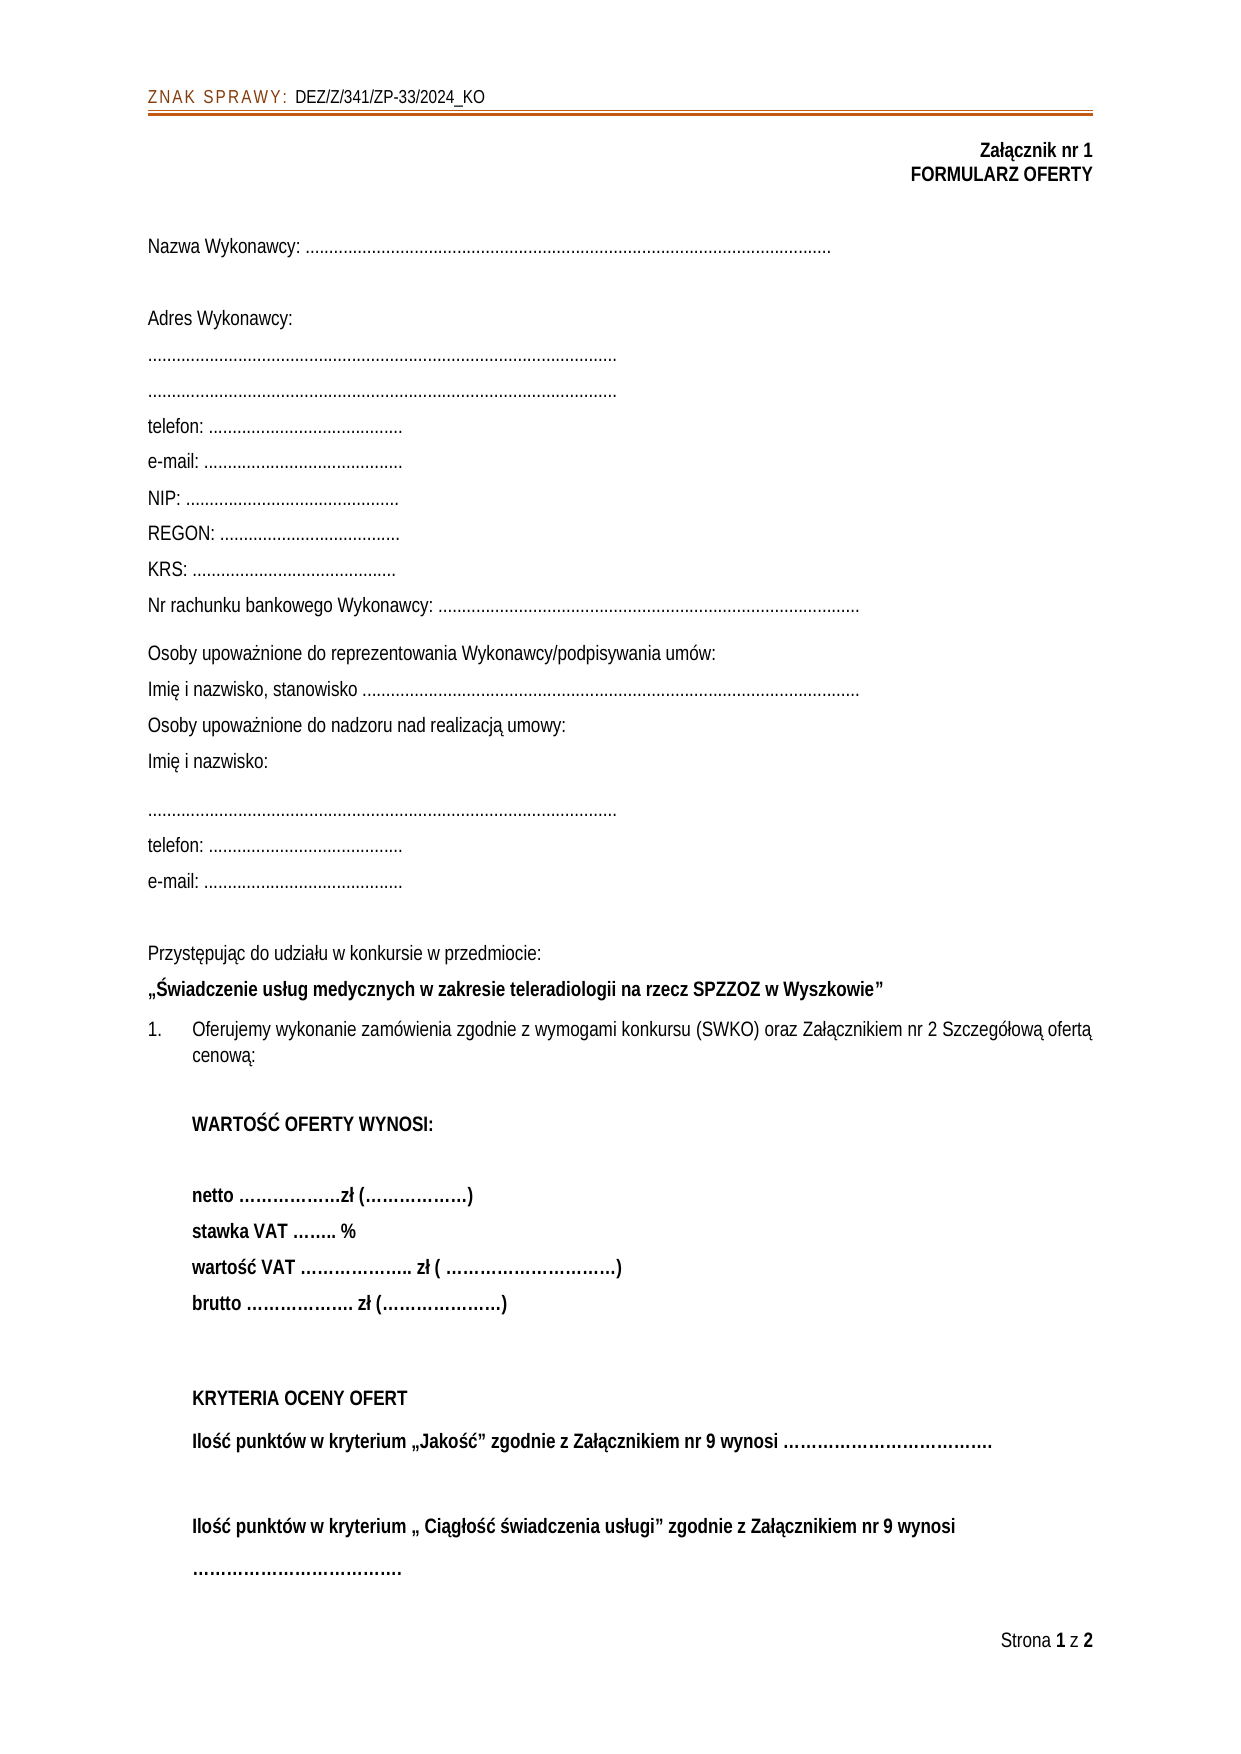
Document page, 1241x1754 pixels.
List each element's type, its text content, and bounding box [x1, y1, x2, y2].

list wartość VAT ……………….. zł ( …………………………) [192, 1255, 1093, 1279]
text „Świadczenie usług medycznych w zakresie teleradiologii na rzecz SPZZOZ w Wyszkowie” [148, 977, 1093, 1001]
text Adres Wykonawcy: [148, 306, 1093, 330]
text Imię i nazwisko: [148, 749, 1093, 773]
text NIP: ............................................. [148, 485, 1093, 509]
text Przystępując do udziału w konkursie w przedmiocie: [148, 941, 1093, 965]
text FORMULARZ OFERTY [148, 162, 1093, 186]
list brutto ………………. zł (…………………) [192, 1291, 1093, 1315]
text Imię i nazwisko, stanowisko ......................................................................................................... [148, 677, 1093, 701]
text Ilość punktów w kryterium „Jakość” zgodnie z Załącznikiem nr 9 wynosi ………………………………. [192, 1429, 1093, 1453]
text telefon: ......................................... [148, 833, 1093, 857]
text ................................................................................................... [148, 342, 1093, 366]
text ………………………………. [192, 1556, 1093, 1580]
list Oferujemy wykonanie zamówienia zgodnie z wymogami konkursu (SWKO) oraz Załącznikiem nr 2 Szczegółową ofertą cenową: [148, 1017, 1093, 1067]
text Nazwa Wykonawcy: ............................................................................................................... [148, 234, 1093, 258]
list WARTOŚĆ OFERTY WYNOSI: [192, 1112, 1093, 1136]
text KRS: ........................................... [148, 557, 1093, 581]
text Nr rachunku bankowego Wykonawcy: ......................................................................................... [148, 593, 1093, 617]
text REGON: ...................................... [148, 521, 1093, 545]
list stawka VAT …….. % [192, 1219, 1093, 1243]
list netto ………………zł (………………) [192, 1183, 1093, 1207]
text e-mail: .......................................... [148, 449, 1093, 473]
text KRYTERIA OCENY OFERT [192, 1386, 1093, 1410]
text telefon: ......................................... [148, 413, 1093, 437]
text Ilość punktów w kryterium „ Ciągłość świadczenia usługi” zgodnie z Załącznikiem nr 9 wynosi [192, 1514, 1093, 1538]
text Osoby upoważnione do nadzoru nad realizacją umowy: [148, 713, 1093, 737]
text ................................................................................................... [148, 378, 1093, 402]
text Osoby upoważnione do reprezentowania Wykonawcy/podpisywania umów: [148, 641, 1093, 665]
text e-mail: .......................................... [148, 869, 1093, 893]
text Załącznik nr 1 [148, 138, 1093, 162]
text ................................................................................................... [148, 797, 1093, 821]
